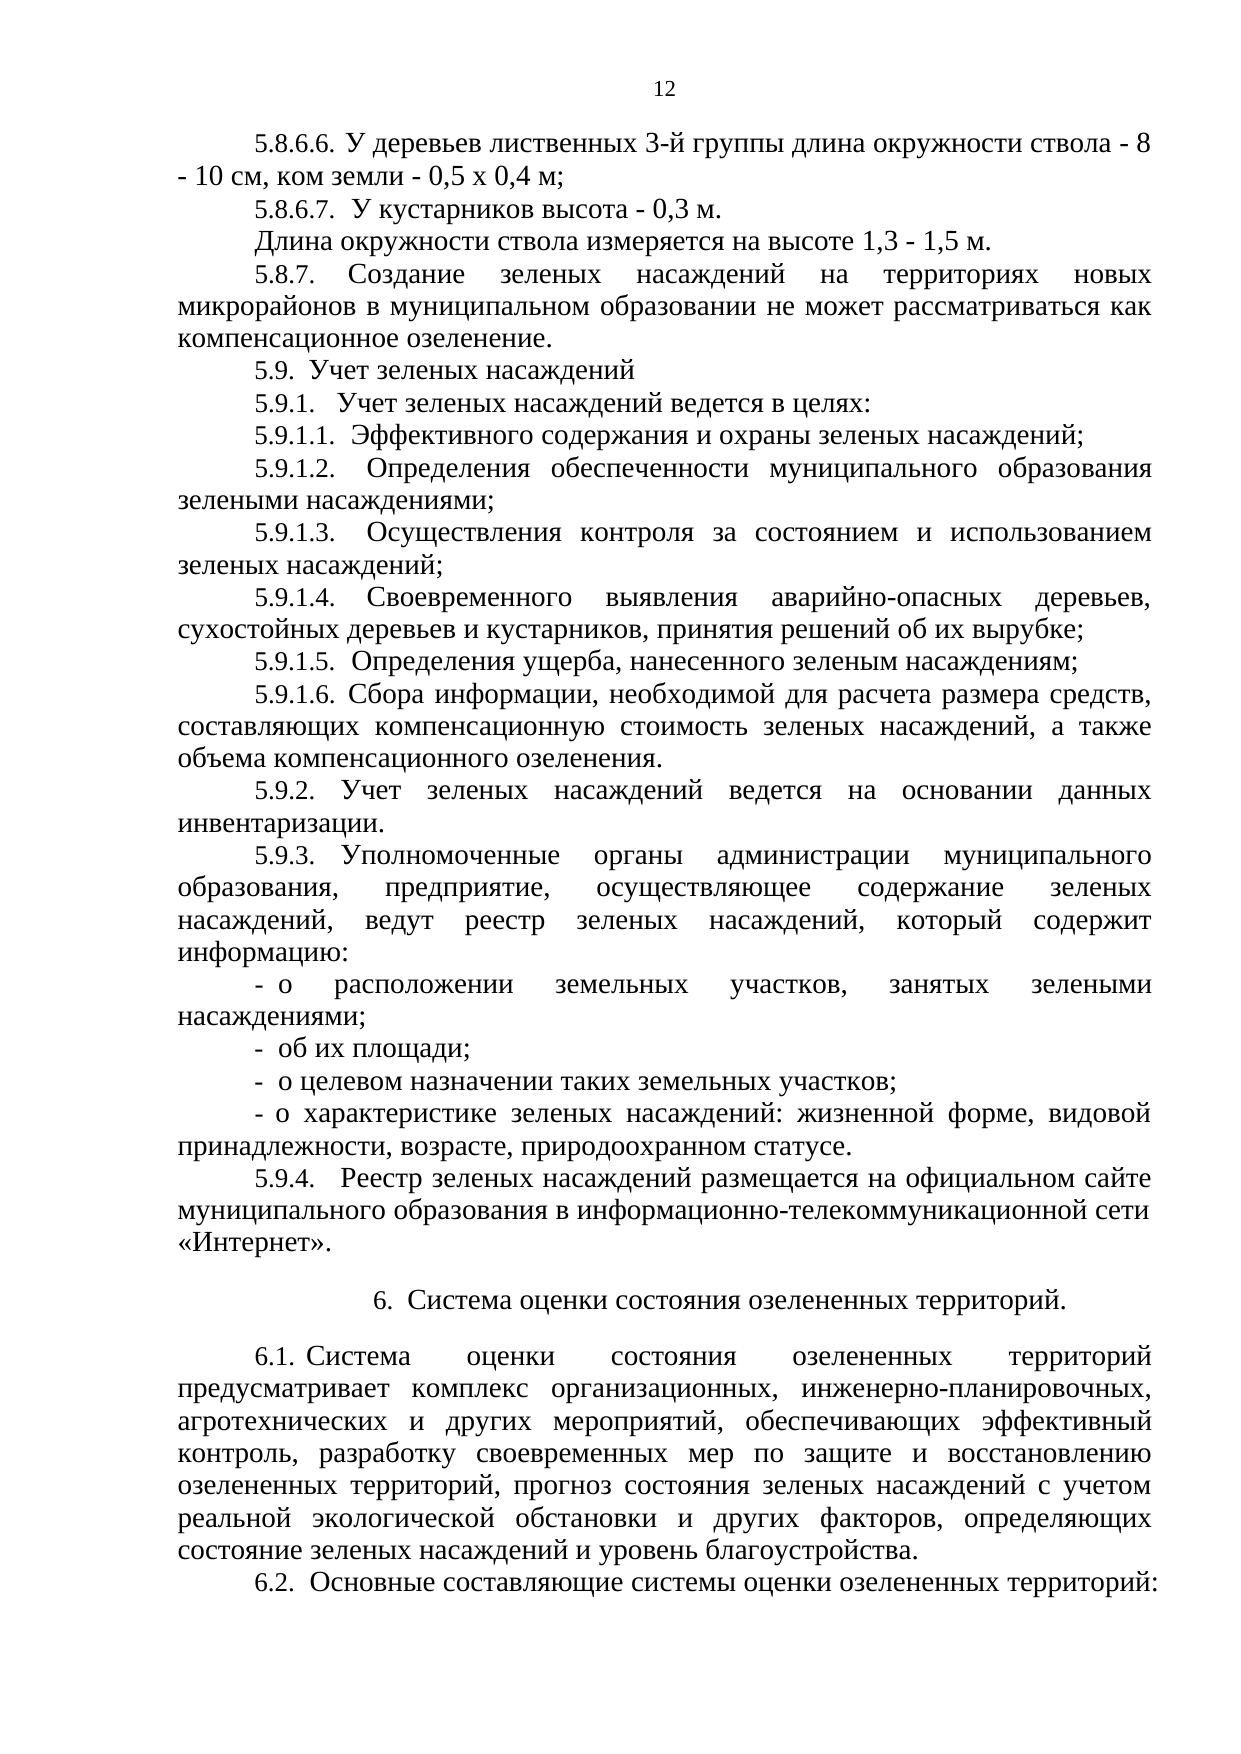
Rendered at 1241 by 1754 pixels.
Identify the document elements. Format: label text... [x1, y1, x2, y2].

list Система оценки состояния озелененных территорий. [373, 1282, 1234, 1316]
list Учет зеленых насаждений ведется на основании данных инвентаризации. [177, 774, 1152, 838]
list Основные составляющие системы оценки озелененных территорий: [254, 1566, 1234, 1598]
list Учет зеленых насаждений [254, 354, 1234, 386]
list Определения обеспеченности муниципального образования зелеными насаждениями; [177, 452, 1152, 516]
text «Интернет». [177, 1226, 1234, 1258]
text Длина окружности ствола измеряется на высоте 1,3 - 1,5 м. [254, 224, 1234, 257]
list об их площади; [254, 1032, 1234, 1064]
list о целевом назначении таких земельных участков; [254, 1064, 1234, 1097]
list Своевременного выявления аварийно-опасных деревьев, сухостойных деревьев и кустарников, принятия решений об их вырубке; [177, 581, 1152, 645]
list Сбора информации, необходимой для расчета размера средств, составляющих компенсационную стоимость зеленых насаждений, а также объема компенсационного озеленения. [177, 677, 1152, 774]
list о расположении земельных участков, занятых зелеными насаждениями; [177, 968, 1152, 1032]
list У кустарников высота - 0,3 м. [254, 192, 1234, 224]
list Реестр зеленых насаждений размещается на официальном сайте муниципального образования в информационно-телекоммуникационной сети [177, 1161, 1152, 1226]
list Система оценки состояния озелененных территорий предусматривает комплекс организационных, инженерно-планировочных, агротехнических и других мероприятий, обеспечивающих эффективный контроль, разработку своевременных мер по защите и восстановлению озелененных территорий, прогноз состояния зеленых насаждений с учетом реальной экологической обстановки и других факторов, определяющих состояние зеленых насаждений и уровень благоустройства. [177, 1340, 1152, 1566]
list Учет зеленых насаждений ведется в целях: [254, 386, 1234, 419]
list о характеристике зеленых насаждений: жизненной форме, видовой принадлежности, возрасте, природоохранном статусе. [177, 1097, 1152, 1161]
list Определения ущерба, нанесенного зеленым насаждениям; [254, 645, 1234, 677]
list Создание зеленых насаждений на территориях новых микрорайонов в муниципальном образовании не может рассматриваться как компенсационное озеленение. [177, 257, 1152, 354]
list У деревьев лиственных 3-й группы длина окружности ствола - 8 [254, 127, 1234, 159]
list Эффективного содержания и охраны зеленых насаждений; [254, 419, 1234, 451]
list Уполномоченные органы администрации муниципального образования, предприятие, осуществляющее содержание зеленых насаждений, ведут реестр зеленых насаждений, который содержит информацию: [177, 838, 1152, 968]
list 10 см, ком земли - 0,5 х 0,4 м; [177, 159, 1234, 192]
list Осуществления контроля за состоянием и использованием зеленых насаждений; [177, 516, 1152, 581]
